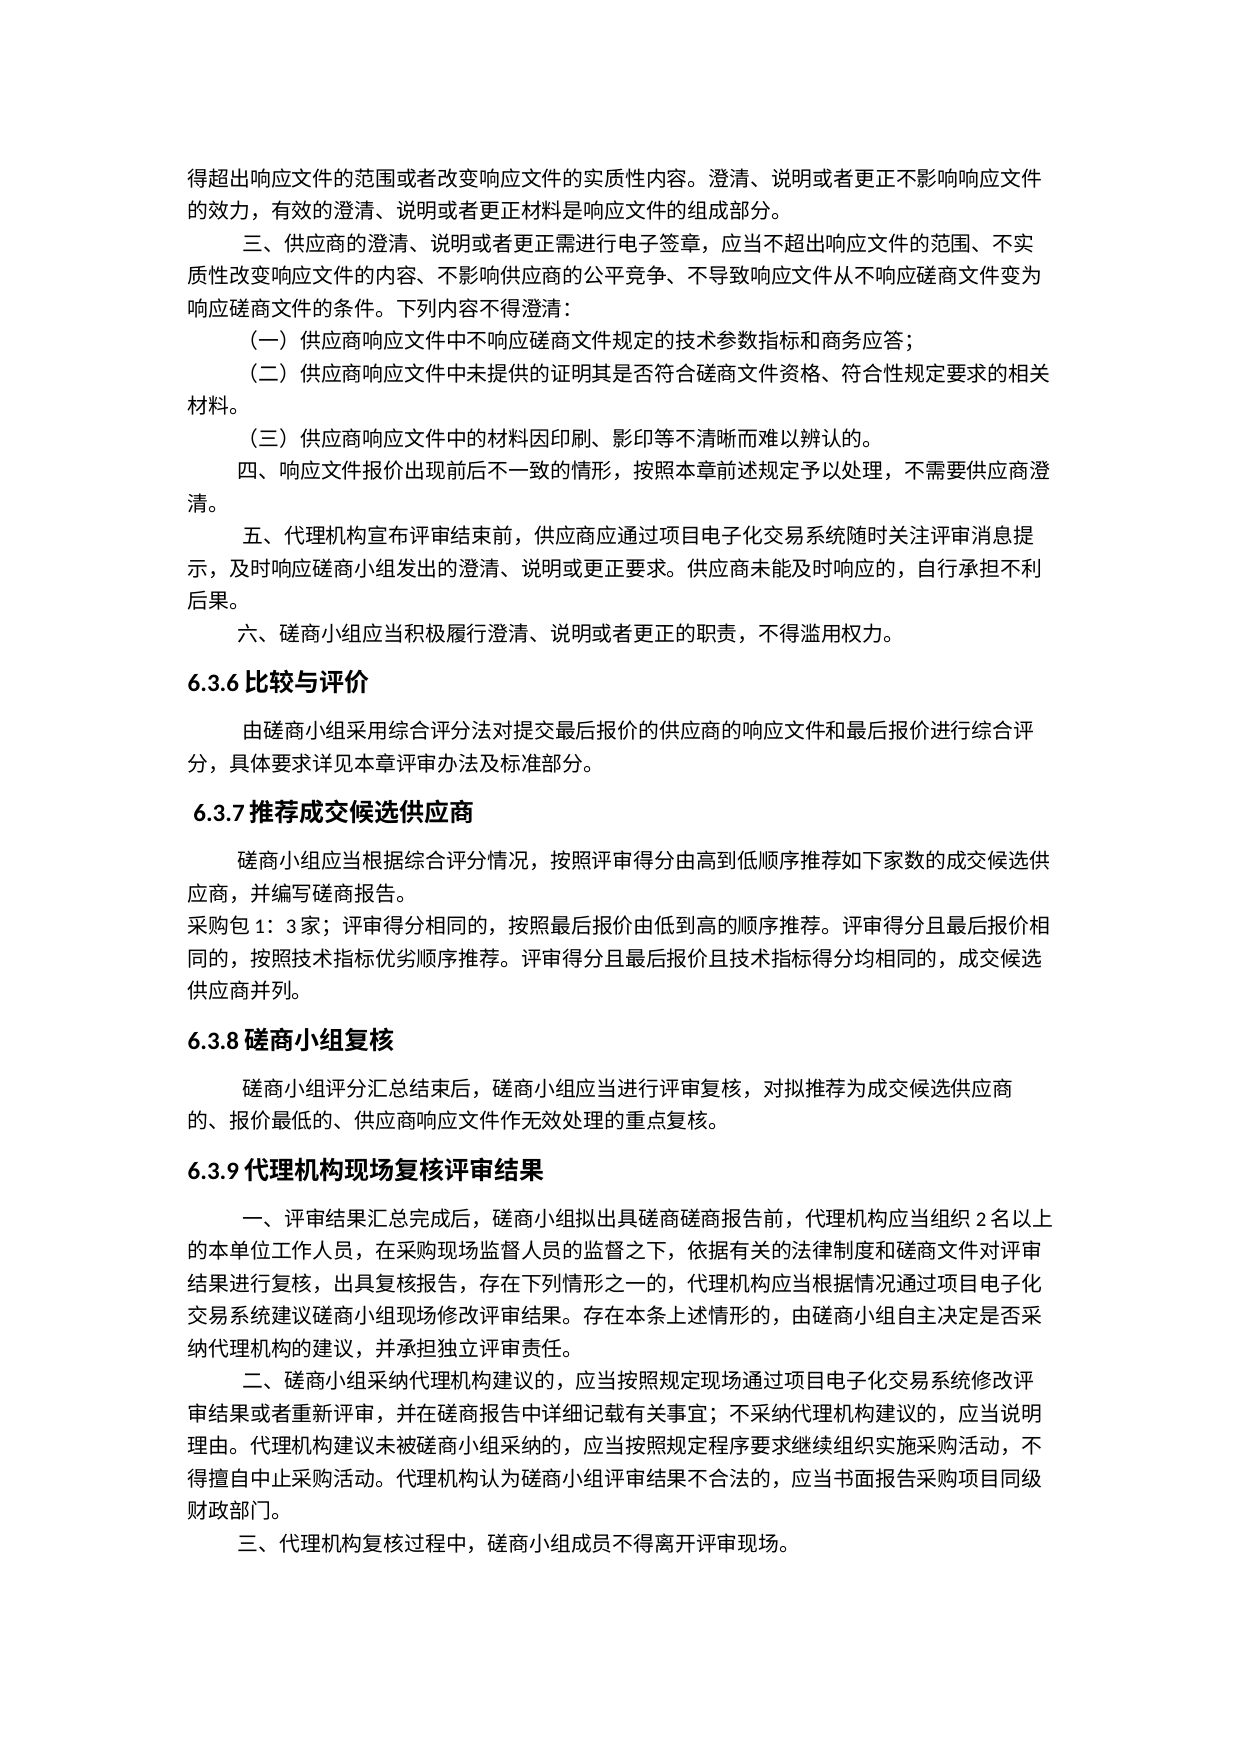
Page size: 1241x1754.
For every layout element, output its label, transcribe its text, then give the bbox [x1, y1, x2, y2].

text （三）供应商响应文件中的材料因印刷、影印等不清晰而难以辨认的。 [187, 422, 1053, 454]
text 6.3.6比较与评价 [187, 649, 1053, 714]
text 五、代理机构宣布评审结束前，供应商应通过项目电子化交易系统随时关注评审消息提示，及时响应磋商小组发出的澄清、说明或更正要求。供应商未能及时响应的，自行承担不利后果。 [187, 519, 1053, 617]
text 6.3.8磋商小组复核 [187, 1007, 1053, 1072]
text 磋商小组评分汇总结束后，磋商小组应当进行评审复核，对拟推荐为成交候选供应商的、报价最低的、供应商响应文件作无效处理的重点复核。 [187, 1072, 1053, 1137]
text 四、响应文件报价出现前后不一致的情形，按照本章前述规定予以处理，不需要供应商澄清。 [187, 454, 1053, 519]
text 三、代理机构复核过程中，磋商小组成员不得离开评审现场。 [187, 1527, 1053, 1559]
text 6.3.9代理机构现场复核评审结果 [187, 1137, 1053, 1202]
text 二、磋商小组采纳代理机构建议的，应当按照规定现场通过项目电子化交易系统修改评审结果或者重新评审，并在磋商报告中详细记载有关事宜；不采纳代理机构建议的，应当说明理由。代理机构建议未被磋商小组采纳的，应当按照规定程序要求继续组织实施采购活动，不得擅自中止采购活动。代理机构认为磋商小组评审结果不合法的，应当书面报告采购项目同级财政部门。 [187, 1364, 1053, 1527]
text 采购包1：3家；评审得分相同的，按照最后报价由低到高的顺序推荐。评审得分且最后报价相同的，按照技术指标优劣顺序推荐。评审得分且最后报价且技术指标得分均相同的，成交候选供应商并列。 [187, 909, 1053, 1007]
text 磋商小组应当根据综合评分情况，按照评审得分由高到低顺序推荐如下家数的成交候选供应商，并编写磋商报告。 [187, 844, 1053, 909]
text 三、供应商的澄清、说明或者更正需进行电子签章，应当不超出响应文件的范围、不实质性改变响应文件的内容、不影响供应商的公平竞争、不导致响应文件从不响应磋商文件变为响应磋商文件的条件。下列内容不得澄清： [187, 227, 1053, 324]
text （二）供应商响应文件中未提供的证明其是否符合磋商文件资格、符合性规定要求的相关材料。 [187, 357, 1053, 422]
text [187, 162, 1053, 227]
text （一）供应商响应文件中不响应磋商文件规定的技术参数指标和商务应答； [187, 324, 1053, 357]
text 由磋商小组采用综合评分法对提交最后报价的供应商的响应文件和最后报价进行综合评分，具体要求详见本章评审办法及标准部分。 [187, 714, 1053, 779]
text 一、评审结果汇总完成后，磋商小组拟出具磋商磋商报告前，代理机构应当组织2名以上的本单位工作人员，在采购现场监督人员的监督之下，依据有关的法律制度和磋商文件对评审结果进行复核，出具复核报告，存在下列情形之一的，代理机构应当根据情况通过项目电子化交易系统建议磋商小组现场修改评审结果。存在本条上述情形的，由磋商小组自主决定是否采纳代理机构的建议，并承担独立评审责任。 [187, 1202, 1053, 1364]
text 六、磋商小组应当积极履行澄清、说明或者更正的职责，不得滥用权力。 [187, 617, 1053, 649]
text 6.3.7推荐成交候选供应商 [187, 779, 1053, 844]
